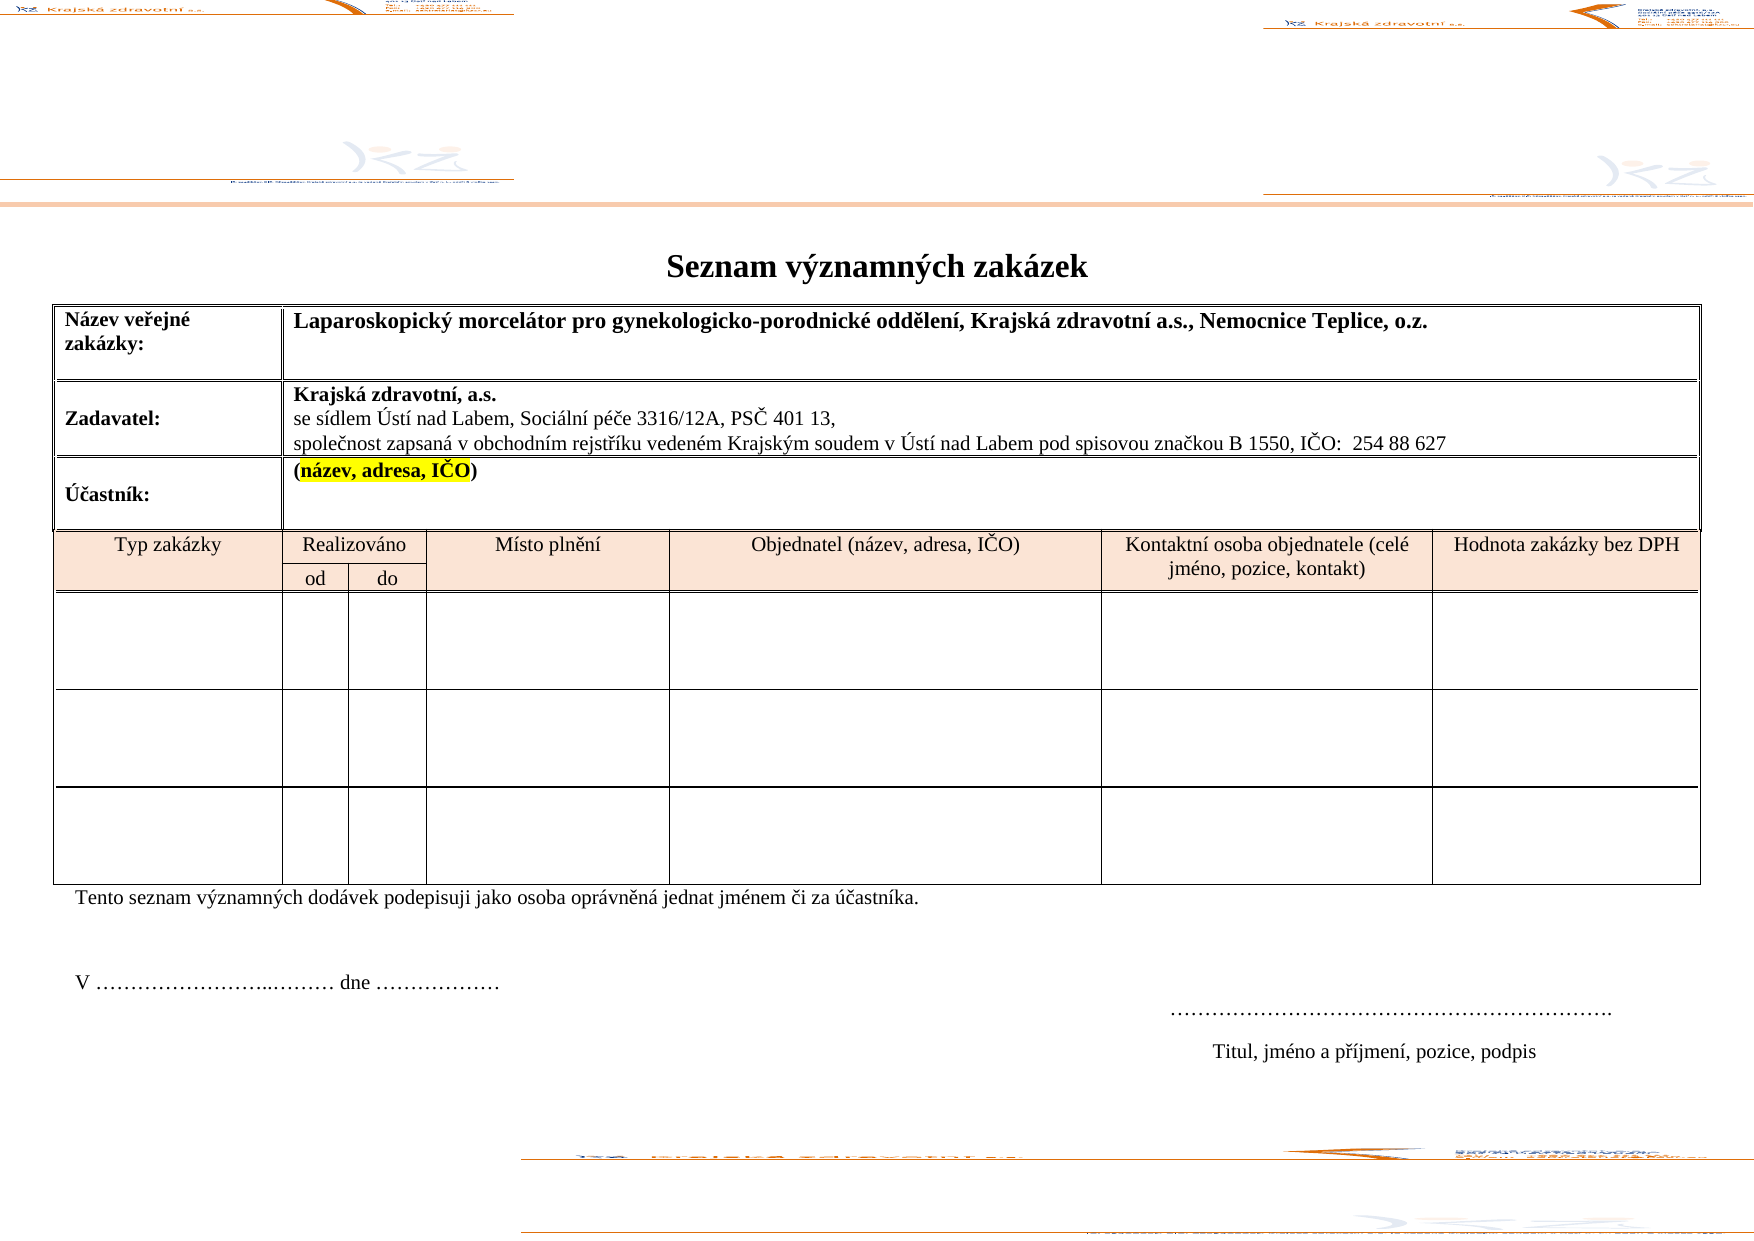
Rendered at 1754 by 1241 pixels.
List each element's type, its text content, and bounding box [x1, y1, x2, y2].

table_cell [283, 788, 348, 884]
table_cell [670, 788, 1101, 884]
table_cell [349, 593, 426, 689]
table_cell Účastník: [55, 455, 281, 528]
table_cell (název, adresa, IČO) [284, 455, 1699, 528]
text Tento seznam významných dodávek podepisuji jako osoba oprávněná jednat jménem či za účastníka. [75, 885, 1679, 909]
table_cell Realizováno [283, 532, 426, 563]
table_cell [1433, 590, 1700, 689]
table_cell Objednatel (název, adresa, IČO) [670, 532, 1101, 590]
table_cell [427, 690, 669, 786]
table_cell Místo plnění [427, 532, 669, 590]
table_cell Zadavatel: [53, 379, 282, 454]
table_cell [427, 788, 669, 884]
table_cell [283, 593, 348, 689]
table_cell [283, 690, 348, 786]
table_cell [54, 590, 282, 689]
table_cell [1433, 786, 1700, 884]
table_header Laparoskopický morcelátor pro gynekologicko-porodnické oddělení, Krajská zdravotní a.s., Nemocnice Teplice, o.z. [282, 307, 1699, 379]
table_header Název veřejné zakázky: [55, 307, 282, 379]
table_cell [1102, 593, 1432, 689]
text V ……………………..……… dne ……………… ………………………………………………………. [75, 970, 1679, 1020]
table_cell od [283, 564, 348, 590]
table_cell [670, 690, 1101, 786]
table_cell do [349, 564, 426, 590]
table_cell [54, 786, 282, 884]
table_cell [54, 689, 282, 786]
table_cell [349, 788, 426, 884]
table_cell Krajská zdravotní, a.s. se sídlem Ústí nad Labem, Sociální péče 3316/12A, PSČ 401 13, společnost zapsaná v obchodním rejstříku vedeném Krajským soudem v Ústí nad Labem pod spisovou značkou B 1550, IČO: 254 88 627 [282, 379, 1701, 454]
table_cell [1102, 788, 1432, 884]
table_cell Typ zakázky [54, 529, 282, 590]
text Titul, jméno a příjmení, pozice, podpis [75, 1038, 1679, 1063]
table_cell [1433, 689, 1700, 786]
table_cell [349, 690, 426, 786]
table_cell [427, 593, 669, 689]
table_cell Hodnota zakázky bez DPH [1433, 529, 1700, 590]
table_cell Kontaktní osoba objednatele (celé jméno, pozice, kontakt) [1102, 532, 1432, 590]
text Seznam významných zakázek [75, 246, 1679, 284]
table_cell [1102, 690, 1432, 786]
table_cell [670, 593, 1101, 689]
